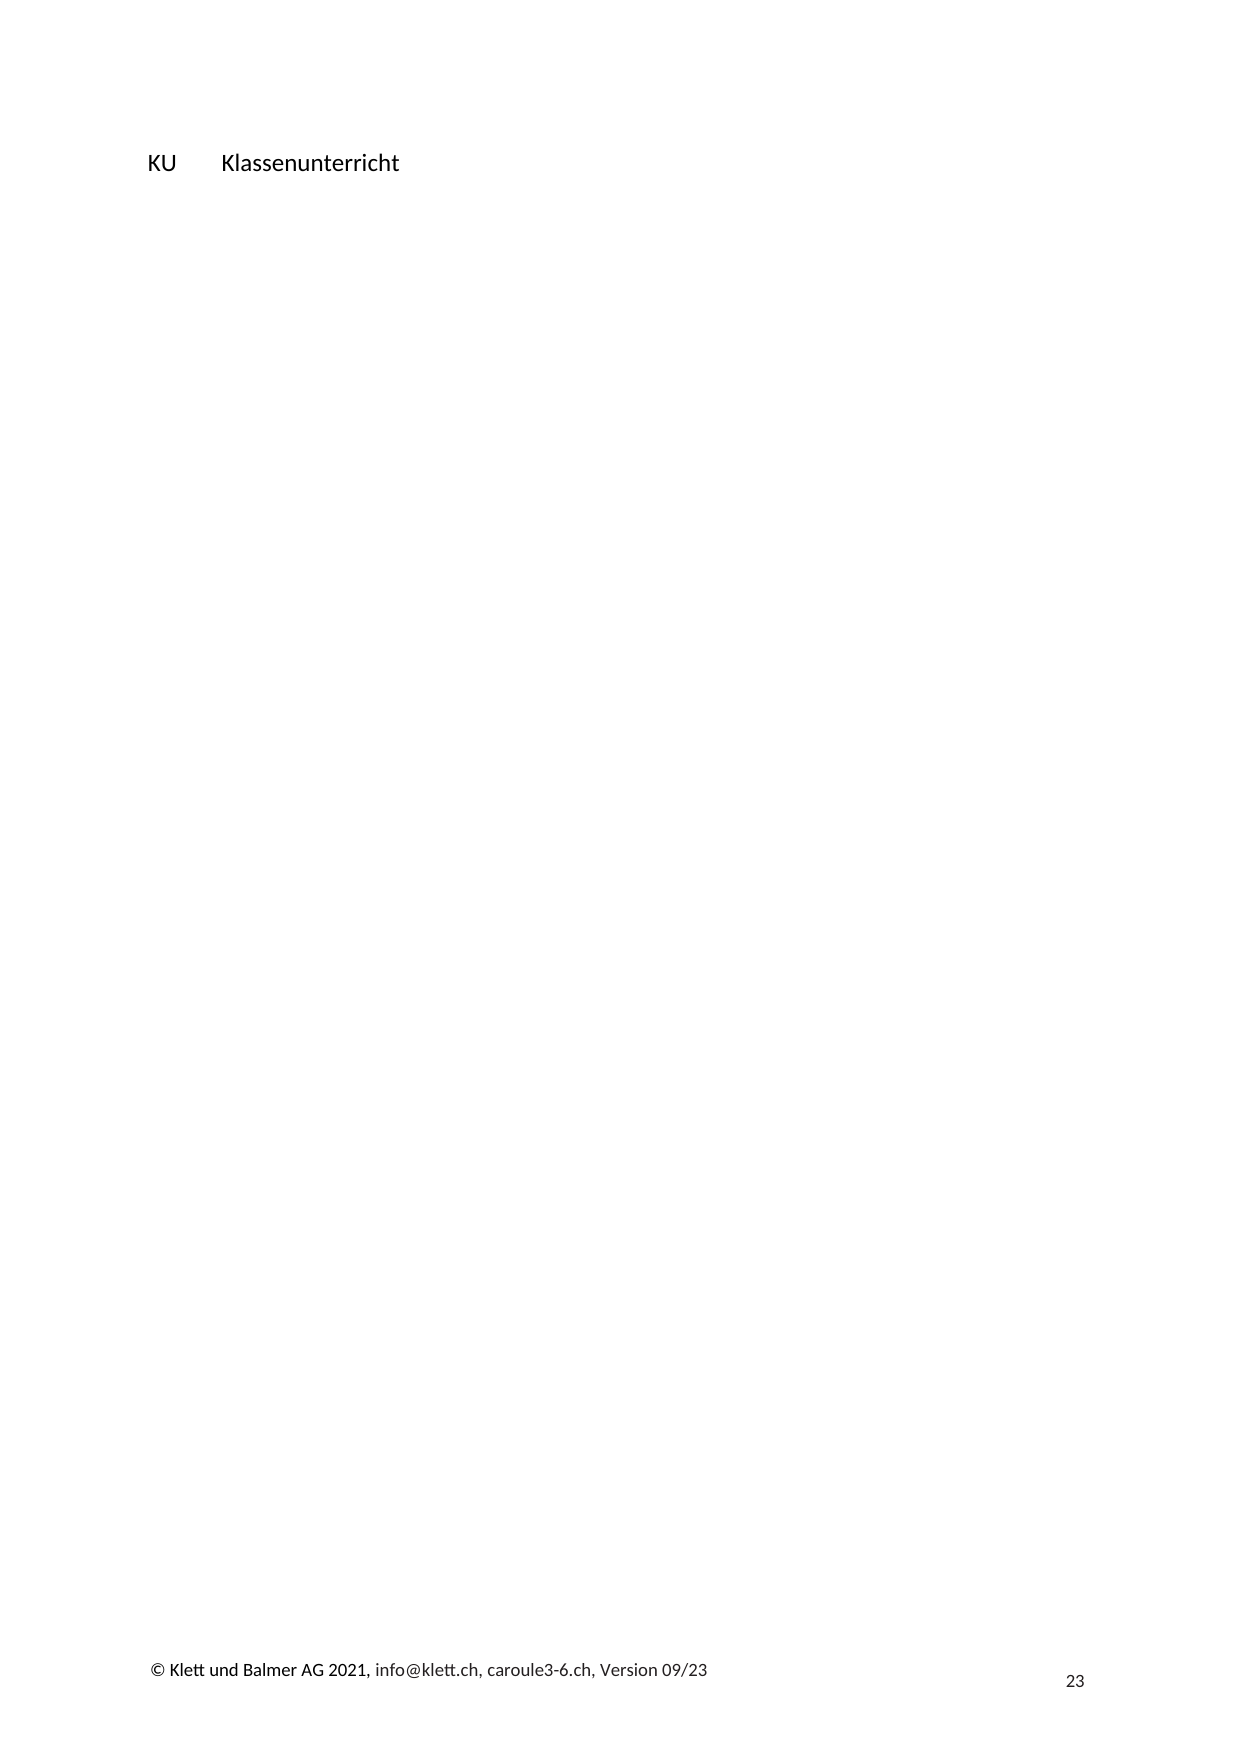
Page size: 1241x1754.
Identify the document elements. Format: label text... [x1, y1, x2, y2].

text KU Klassenunterricht [148, 148, 1093, 178]
